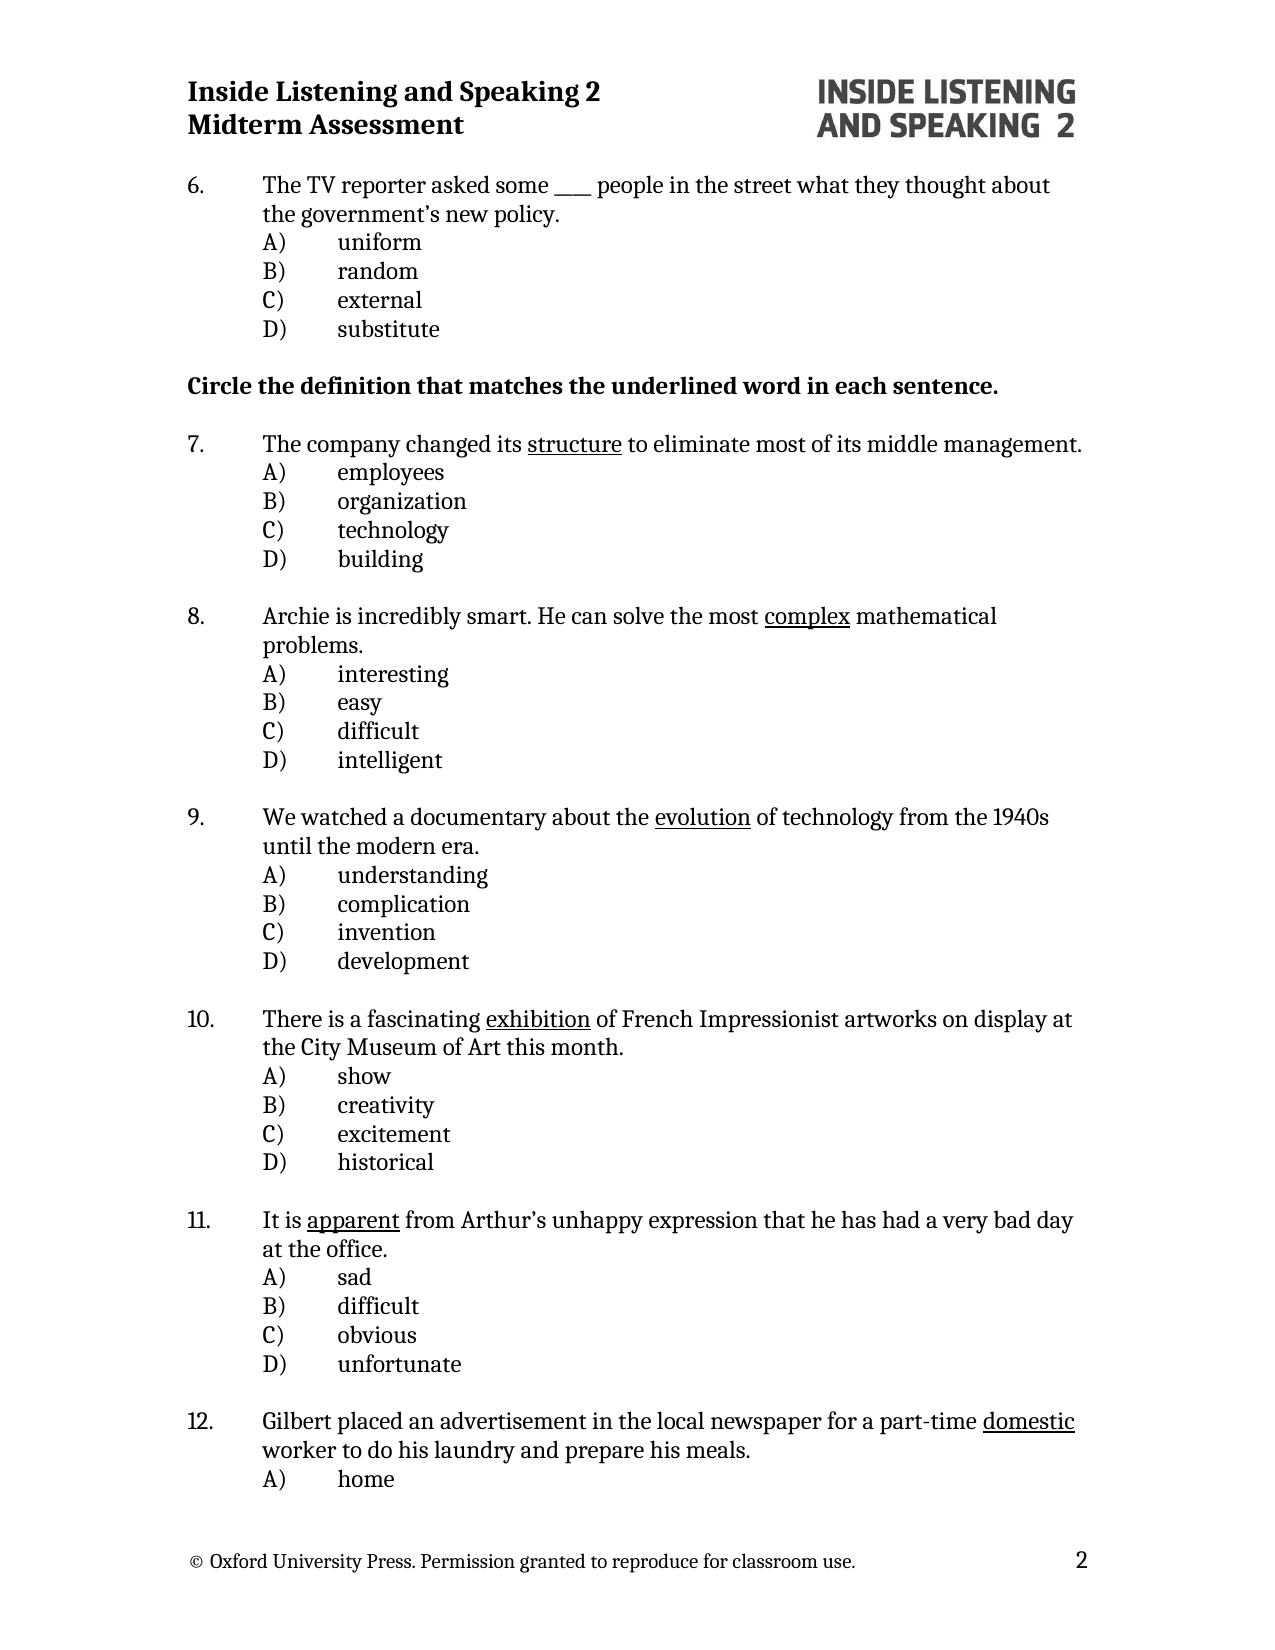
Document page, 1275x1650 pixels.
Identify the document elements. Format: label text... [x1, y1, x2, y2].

text C) difficult [187, 717, 1087, 746]
text D) development [187, 947, 1087, 976]
text B) random [187, 257, 1087, 286]
text C) external [187, 286, 1087, 314]
text B) easy [187, 688, 1087, 717]
text D) building [187, 544, 1087, 573]
text C) invention [187, 918, 1087, 947]
text 8. Archie is incredibly smart. He can solve the most complex mathematical problems. [187, 602, 1087, 659]
text A) employees [187, 458, 1087, 487]
text D) historical [187, 1148, 1087, 1177]
text 9. We watched a documentary about the evolution of technology from the 1940s until the modern era. [187, 803, 1087, 861]
text D) substitute [187, 314, 1087, 343]
text 6. The TV reporter asked some ____ people in the street what they thought about the government’s new policy. [187, 171, 1087, 228]
text C) obvious [187, 1321, 1087, 1349]
text B) difficult [187, 1292, 1087, 1321]
text A) show [187, 1062, 1087, 1091]
text D) intelligent [187, 746, 1087, 774]
text D) unfortunate [187, 1349, 1087, 1378]
text C) technology [187, 516, 1087, 544]
text B) organization [187, 487, 1087, 516]
text 7. The company changed its structure to eliminate most of its middle management. [187, 429, 1087, 458]
text A) understanding [187, 861, 1087, 889]
text C) excitement [187, 1119, 1087, 1148]
text 10. There is a fascinating exhibition of French Impressionist artworks on display at the City Museum of Art this month. [187, 1004, 1087, 1062]
text A) home [187, 1464, 1087, 1493]
text 12. Gilbert placed an advertisement in the local newspaper for a part-time domestic worker to do his laundry and prepare his meals. [187, 1407, 1087, 1464]
text A) uniform [187, 228, 1087, 257]
picture [806, 66, 1087, 151]
text Circle the definition that matches the underlined word in each sentence. [187, 372, 1087, 401]
text A) sad [187, 1263, 1087, 1292]
text B) complication [187, 889, 1087, 918]
text A) interesting [187, 659, 1087, 688]
text 11. It is apparent from Arthur’s unhappy expression that he has had a very bad day at the office. [187, 1206, 1087, 1263]
text B) creativity [187, 1091, 1087, 1119]
